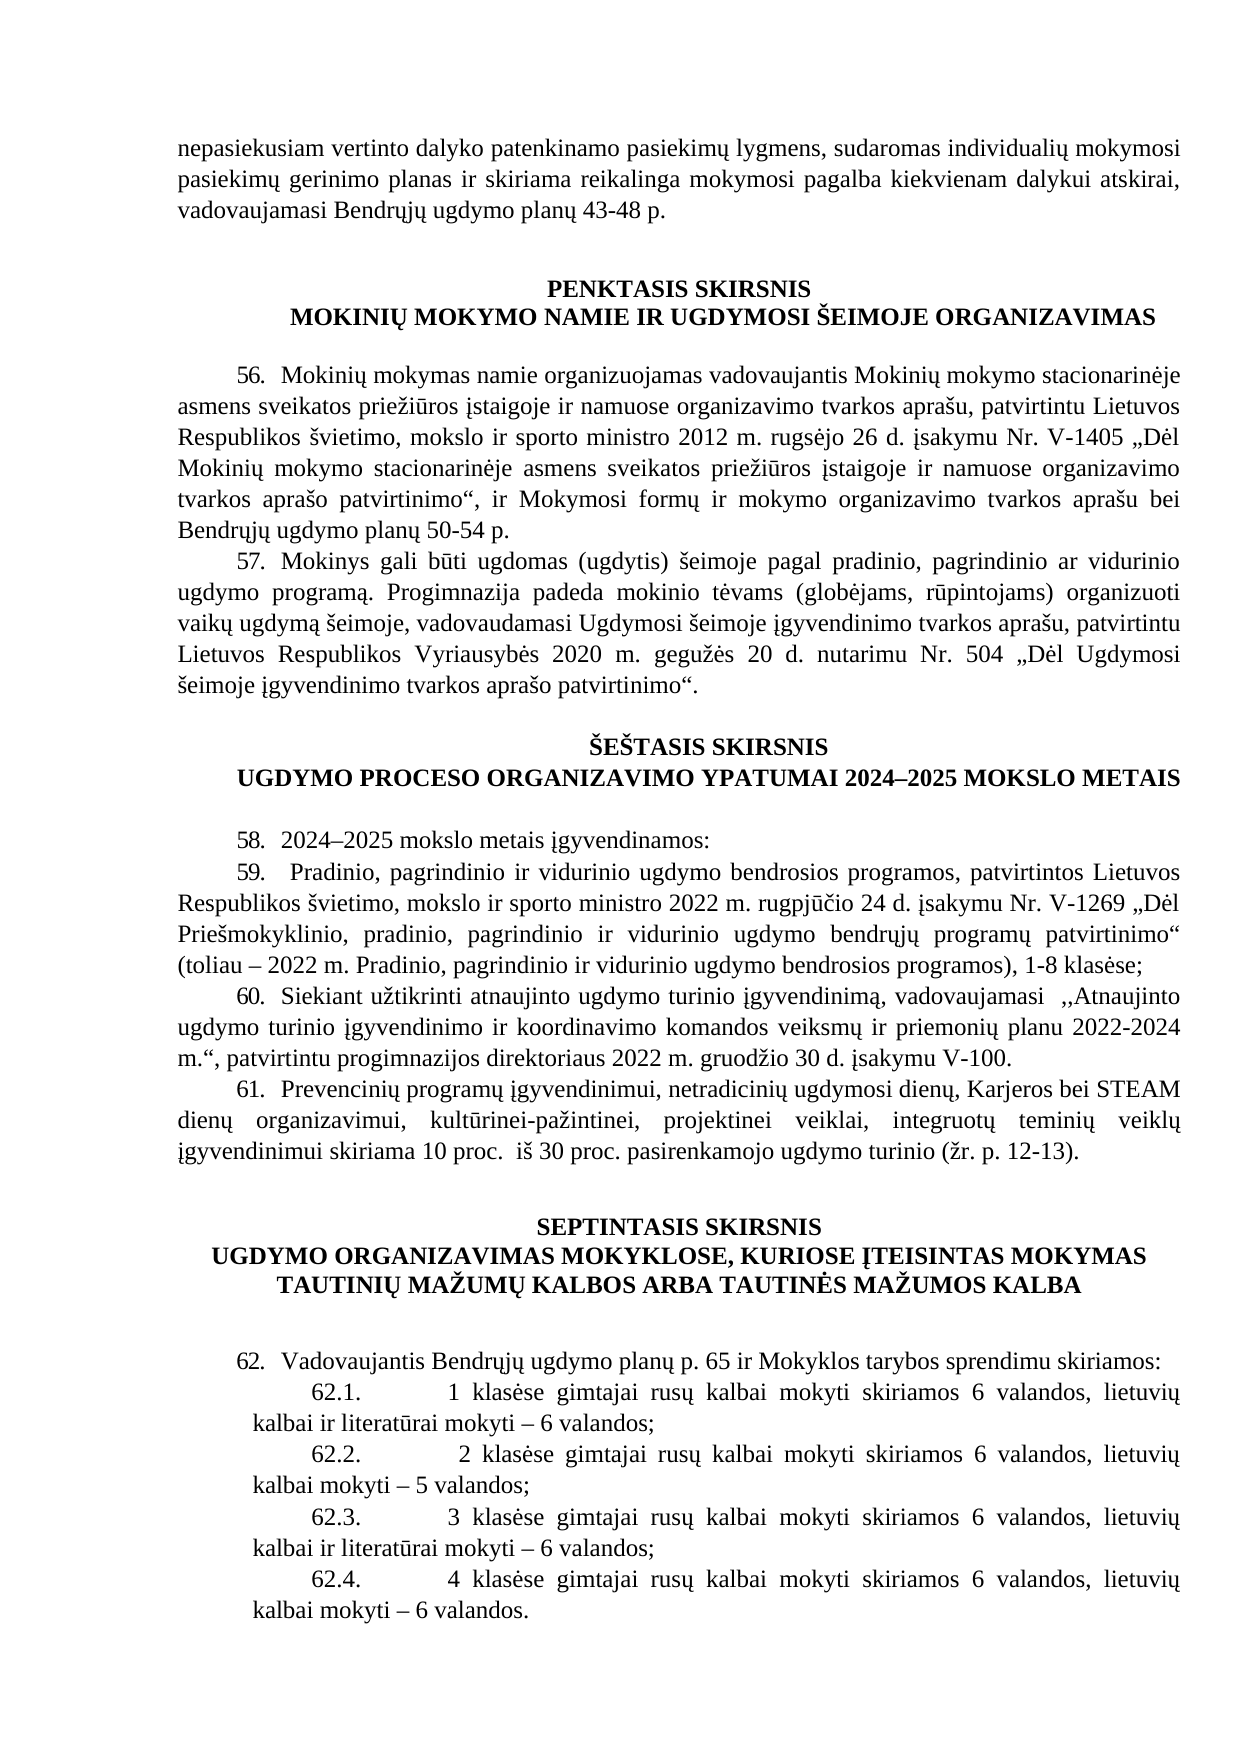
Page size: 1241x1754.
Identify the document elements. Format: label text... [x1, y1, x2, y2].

text PENKTASIS SKIRSNIS [177, 274, 1181, 302]
list UGDYMO PROCESO ORGANIZAVIMO YPATUMAI 2024–2025 MOKSLO METAIS [236, 763, 1181, 792]
list 4 klasėse gimtajai rusų kalbai mokyti skiriamos 6 valandos, lietuvių kalbai mokyti – 6 valandos. [252, 1564, 1181, 1623]
list Vadovaujantis Bendrųjų ugdymo planų p. 65 ir Mokyklos tarybos sprendimu skiriamos: [177, 1346, 1181, 1375]
list Siekiant užtikrinti atnaujinto ugdymo turinio įgyvendinimą, vadovaujamasi ,,Atnaujinto ugdymo turinio įgyvendinimo ir koordinavimo komandos veiksmų ir priemonių planu 2022-2024 m.“, patvirtintu progimnazijos direktoriaus 2022 m. gruodžio 30 d. įsakymu V-100. [177, 981, 1181, 1072]
list 2 klasėse gimtajai rusų kalbai mokyti skiriamos 6 valandos, lietuvių kalbai mokyti – 5 valandos; [252, 1439, 1181, 1499]
list ŠEŠTASIS SKIRSNIS [236, 732, 1181, 761]
text SEPTINTASIS SKIRSNIS [177, 1212, 1181, 1241]
list 1 klasėse gimtajai rusų kalbai mokyti skiriamos 6 valandos, lietuvių kalbai ir literatūrai mokyti – 6 valandos; [252, 1377, 1181, 1437]
text UGDYMO ORGANIZAVIMAS MOKYKLOSE, KURIOSE ĮTEISINTAS MOKYMAS TAUTINIŲ MAŽUMŲ KALBOS ARBA TAUTINĖS MAŽUMOS KALBA [177, 1241, 1181, 1299]
list Mokinys gali būti ugdomas (ugdytis) šeimoje pagal pradinio, pagrindinio ar vidurinio ugdymo programą. Progimnazija padeda mokinio tėvams (globėjams, rūpintojams) organizuoti vaikų ugdymą šeimoje, vadovaudamasi Ugdymosi šeimoje įgyvendinimo tvarkos aprašu, patvirtintu Lietuvos Respublikos Vyriausybės 2020 m. gegužės 20 d. nutarimu Nr. 504 „Dėl Ugdymosi šeimoje įgyvendinimo tvarkos aprašo patvirtinimo“. [177, 546, 1181, 699]
list 3 klasėse gimtajai rusų kalbai mokyti skiriamos 6 valandos, lietuvių kalbai ir literatūrai mokyti – 6 valandos; [252, 1502, 1181, 1561]
text MOKINIŲ MOKYMO NAMIE IR UGDYMOSI ŠEIMOJE ORGANIZAVIMAS [265, 302, 1181, 331]
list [177, 133, 1181, 224]
list Prevencinių programų įgyvendinimui, netradicinių ugdymosi dienų, Karjeros bei STEAM dienų organizavimui, kultūrinei-pažintinei, projektinei veiklai, integruotų teminių veiklų įgyvendinimui skiriama 10 proc. iš 30 proc. pasirenkamojo ugdymo turinio (žr. p. 12-13). [177, 1074, 1181, 1165]
list Mokinių mokymas namie organizuojamas vadovaujantis Mokinių mokymo stacionarinėje asmens sveikatos priežiūros įstaigoje ir namuose organizavimo tvarkos aprašu, patvirtintu Lietuvos Respublikos švietimo, mokslo ir sporto ministro 2012 m. rugsėjo 26 d. įsakymu Nr. V-1405 „Dėl Mokinių mokymo stacionarinėje asmens sveikatos priežiūros įstaigoje ir namuose organizavimo tvarkos aprašo patvirtinimo“, ir Mokymosi formų ir mokymo organizavimo tvarkos aprašu bei Bendrųjų ugdymo planų 50-54 p. [177, 360, 1181, 544]
list Pradinio, pagrindinio ir vidurinio ugdymo bendrosios programos, patvirtintos Lietuvos Respublikos švietimo, mokslo ir sporto ministro 2022 m. rugpjūčio 24 d. įsakymu Nr. V-1269 „Dėl Priešmokyklinio, pradinio, pagrindinio ir vidurinio ugdymo bendrųjų programų patvirtinimo“ (toliau – 2022 m. Pradinio, pagrindinio ir vidurinio ugdymo bendrosios programos), 1-8 klasėse; [177, 857, 1181, 978]
list 2024–2025 mokslo metais įgyvendinamos: [177, 826, 1181, 854]
